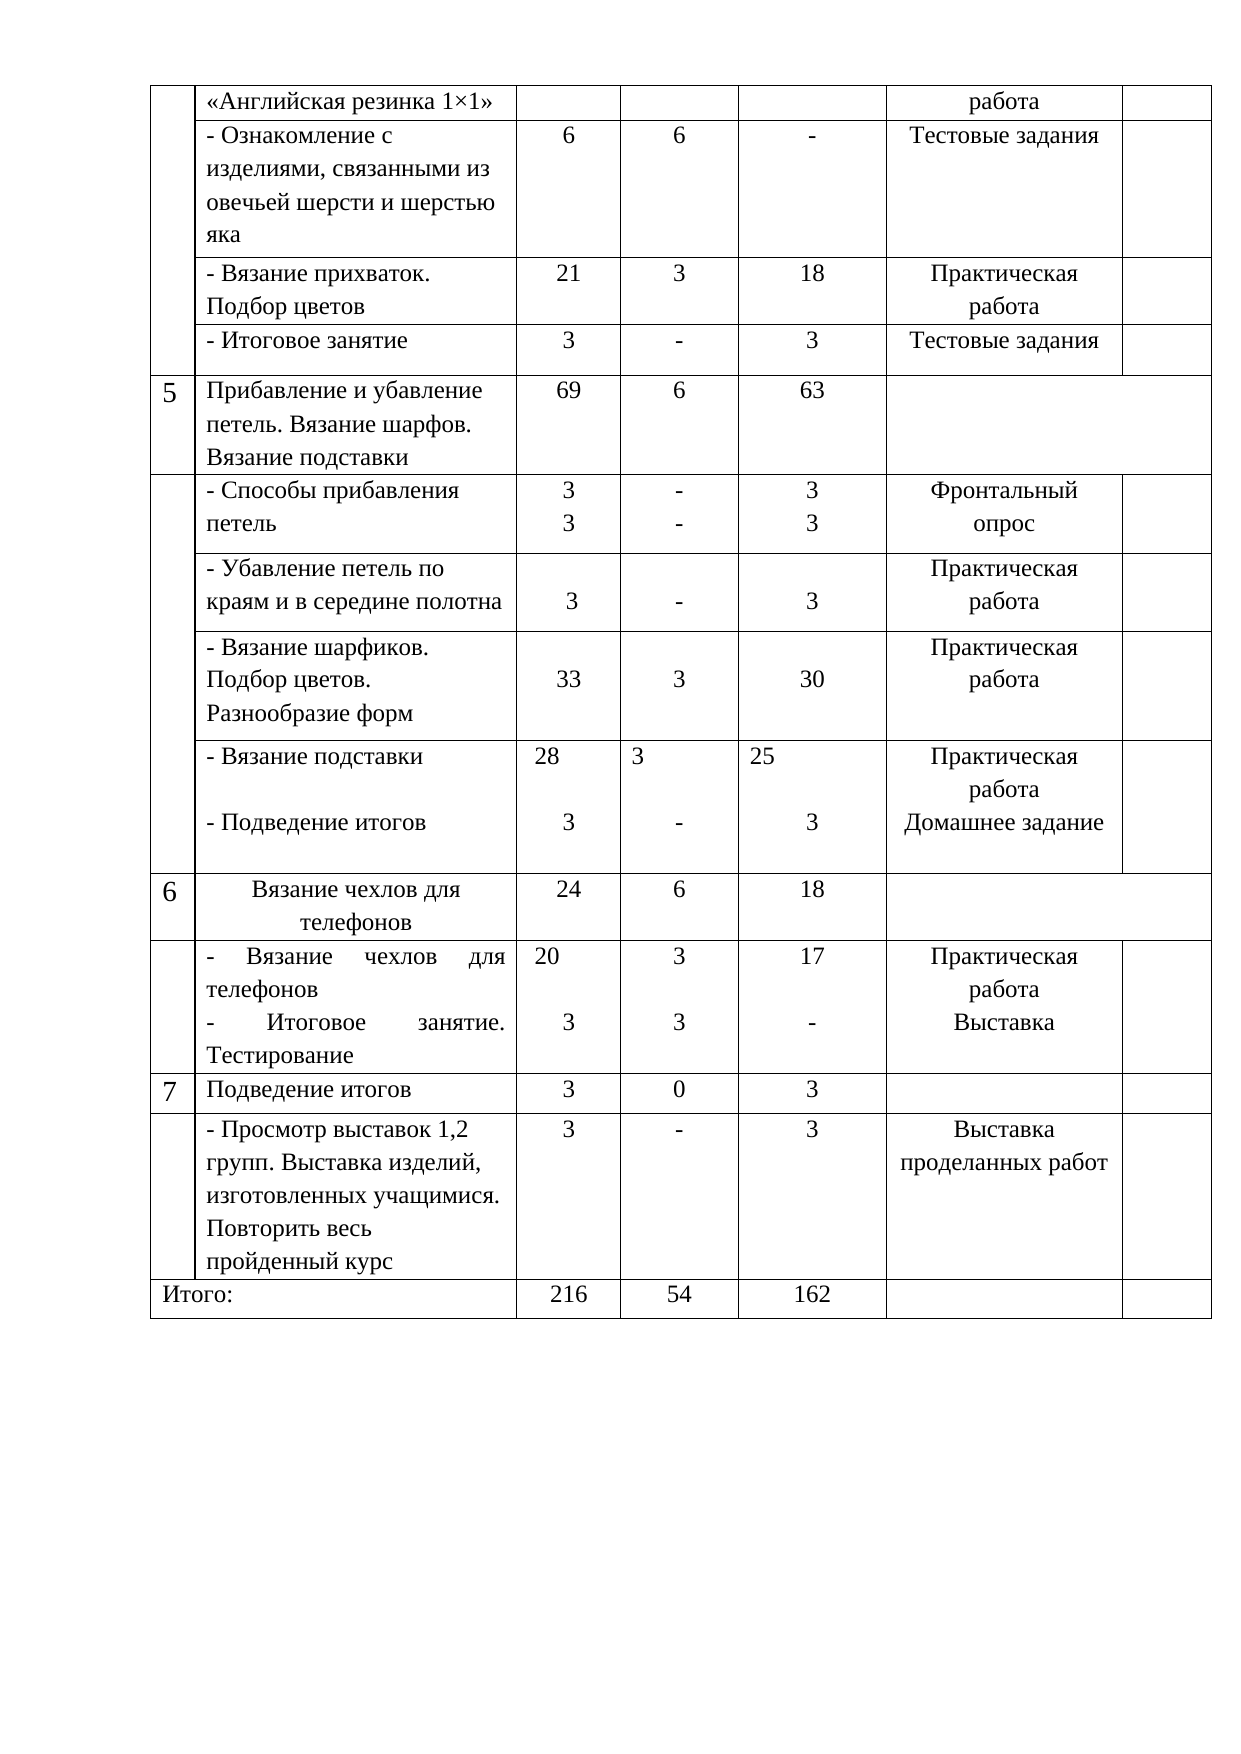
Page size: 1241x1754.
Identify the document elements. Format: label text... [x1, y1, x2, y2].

table_cell 3 3 [517, 475, 620, 552]
table_cell 3 3 [739, 475, 886, 552]
table_cell [1123, 258, 1211, 324]
table_cell 21 [517, 258, 620, 324]
table_cell 6 [517, 121, 620, 257]
table_cell 6 [621, 86, 738, 119]
table_cell Практическая работа Выставка [887, 941, 1122, 1073]
table_cell 6 [621, 121, 738, 257]
table_cell [151, 86, 194, 374]
table_cell Практическая работа [887, 632, 1122, 740]
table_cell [196, 86, 516, 119]
table_cell Практическая работа Домашнее задание [887, 741, 1122, 873]
table_cell [151, 1114, 194, 1278]
table_cell [1123, 941, 1211, 1073]
table_cell Фронтальный опрос [887, 475, 1122, 552]
table_cell 3 [621, 632, 738, 740]
table_cell - Итоговое занятие [196, 325, 516, 374]
table_cell [1123, 121, 1211, 257]
table_cell 25 3 [739, 741, 886, 873]
table_cell - Способы прибавления петель [196, 475, 516, 552]
table_cell [1123, 1280, 1211, 1318]
table_cell 6 [517, 86, 620, 119]
table_cell 162 [739, 1280, 886, 1318]
table_cell 24 [517, 874, 620, 940]
table_cell - [739, 121, 886, 257]
table_cell 6 [151, 874, 194, 940]
table_cell 63 [739, 376, 886, 474]
table_cell [887, 1074, 1122, 1113]
table_cell 3 [739, 1114, 886, 1278]
table_cell 6 [621, 376, 738, 474]
table_cell [1123, 1074, 1211, 1113]
table_cell 5 [151, 376, 194, 474]
table_cell 20 3 [517, 941, 620, 1073]
table_cell [151, 475, 194, 873]
table_cell 18 [739, 258, 886, 324]
table_cell - [621, 1114, 738, 1278]
table_cell 3 [621, 258, 738, 324]
table_cell - - [621, 475, 738, 552]
table_cell 3 - [621, 741, 738, 873]
table_cell [1123, 1114, 1211, 1278]
table_cell - [621, 554, 738, 631]
table_cell 3 [517, 1114, 620, 1278]
table_cell Выставка проделанных работ [887, 1114, 1122, 1278]
table_cell Подведение итогов [196, 1074, 516, 1113]
table_cell [1123, 325, 1211, 374]
table_cell - Вязание прихваток. Подбор цветов [196, 258, 516, 324]
table_cell Итого: [151, 1280, 516, 1318]
table_cell 216 [517, 1280, 620, 1318]
table_cell Тестовые задания [887, 121, 1122, 257]
table_cell 7 [151, 1074, 194, 1113]
table_cell 28 3 [517, 741, 620, 873]
table_cell [1123, 475, 1211, 552]
table_cell - Ознакомление с изделиями, связанными из овечьей шерсти и шерстью яка [196, 121, 516, 257]
table_cell Тестовые задания [887, 325, 1122, 374]
table_cell - [739, 86, 886, 119]
table_cell - Вязание подставки - Подведение итогов [196, 741, 516, 873]
table_cell 3 [517, 325, 620, 374]
table_cell [887, 1280, 1122, 1318]
table_cell 17 - [739, 941, 886, 1073]
table_cell Практическая работа [887, 86, 1122, 119]
table_cell 3 [739, 325, 886, 374]
table_cell [1123, 554, 1211, 631]
table_cell 69 [517, 376, 620, 474]
table_cell 30 [739, 632, 886, 740]
table_cell 6 [621, 874, 738, 940]
table_cell 3 [739, 1074, 886, 1113]
table_cell 3 [517, 1074, 620, 1113]
table_cell - Вязание шарфиков. Подбор цветов. Разнообразие форм [196, 632, 516, 740]
table_cell 0 [621, 1074, 738, 1113]
table_cell Вязание чехлов для телефонов [196, 874, 516, 940]
table_cell - [621, 325, 738, 374]
table_cell [887, 874, 1211, 940]
table_cell - Вязание чехлов для телефонов - Итоговое занятие. Тестирование [196, 941, 516, 1073]
table_cell 3 [739, 554, 886, 631]
table_cell 3 [517, 554, 620, 631]
table_cell - Просмотр выставок 1,2 групп. Выставка изделий, изготовленных учащимися. Повторить весь пройденный курс [196, 1114, 516, 1278]
table_cell 18 [739, 874, 886, 940]
table_cell [1123, 86, 1211, 119]
table_cell [1123, 741, 1211, 873]
table_cell [1123, 632, 1211, 740]
table_cell - Убавление петель по краям и в середине полотна [196, 554, 516, 631]
table_cell Прибавление и убавление петель. Вязание шарфов. Вязание подставки [196, 376, 516, 474]
table_cell Практическая работа [887, 554, 1122, 631]
table_cell [151, 941, 194, 1073]
table_cell 54 [621, 1280, 738, 1318]
table_cell Практическая работа [887, 258, 1122, 324]
table_cell 3 3 [621, 941, 738, 1073]
table_cell [887, 376, 1211, 474]
table_cell 33 [517, 632, 620, 740]
